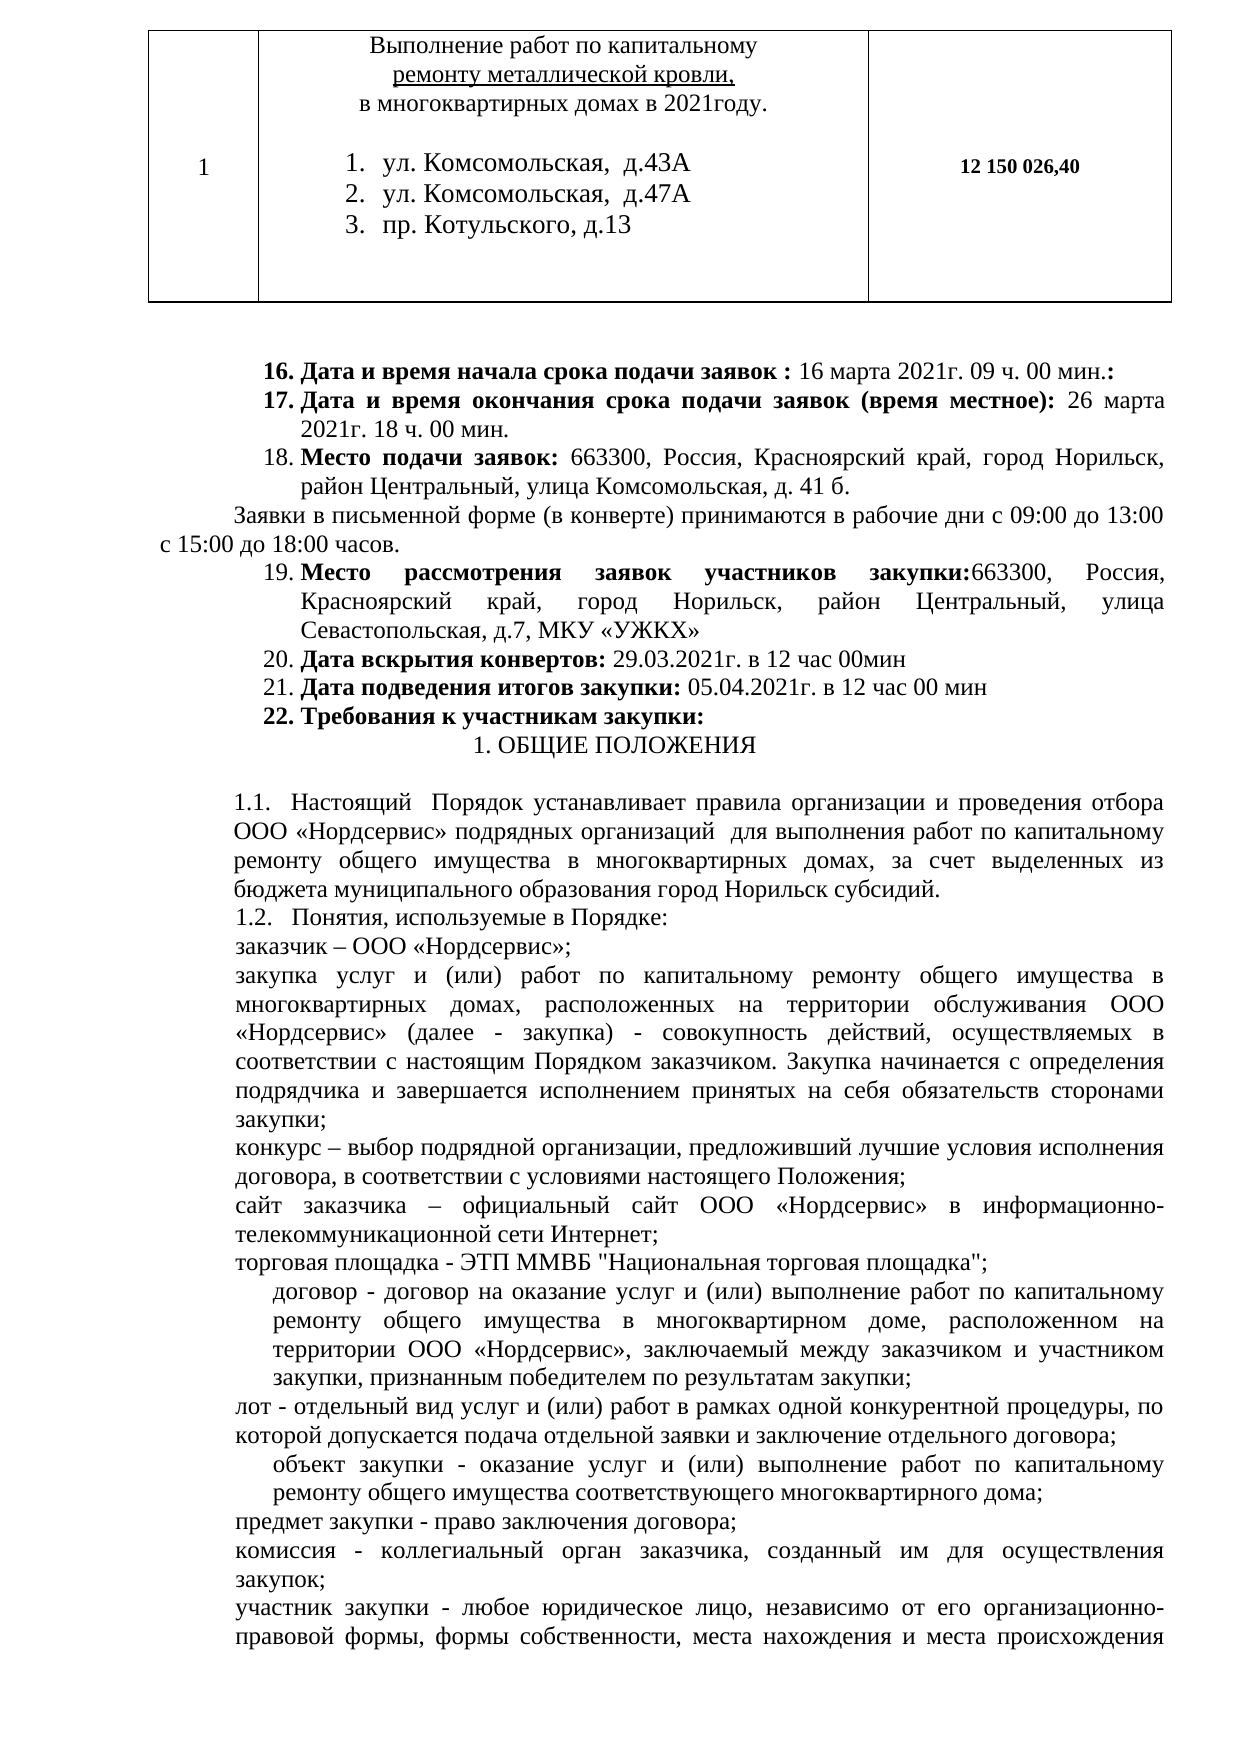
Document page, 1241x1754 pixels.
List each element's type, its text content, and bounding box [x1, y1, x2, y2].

list Место подачи заявок: 663300, Россия, Красноярский край, город Норильск, район Центральный, улица Комсомольская, д. 41 б. [263, 442, 1165, 500]
text заказчик – ООО «Нордсервис»; [235, 931, 1165, 960]
text 1.1. Настоящий Порядок устанавливает правила организации и проведения отбора ООО «Нордсервис» подрядных организаций для выполнения работ по капитальному ремонту общего имущества в многоквартирных домах, за счет выделенных из бюджета муниципального образования город Норильск субсидий. [233, 787, 1165, 902]
table_cell Выполнение работ по капитальному ремонту металлической кровли, в многоквартирных домах в 2021году. ул. Комсомольская, д.43А ул. Комсомольская, д.47А пр. Котульского, д.13 [259, 31, 868, 301]
list Дата подведения итогов закупки: 05.04.2021г. в 12 час 00 мин [263, 672, 1165, 701]
list Требования к участникам закупки: [263, 701, 1165, 730]
text 1. ОБЩИЕ ПОЛОЖЕНИЯ [273, 730, 1165, 759]
text комиссия - коллегиальный орган заказчика, созданный им для осуществления закупок; [235, 1535, 1165, 1592]
text 1.2. Понятия, используемые в Порядке: [235, 902, 1165, 931]
text предмет закупки - право заключения договора; [235, 1506, 1165, 1535]
text лот - отдельный вид услуг и (или) работ в рамках одной конкурентной процедуры, по которой допускается подача отдельной заявки и заключение отдельного договора; [235, 1391, 1165, 1449]
text договор - договор на оказание услуг и (или) выполнение работ по капитальному ремонту общего имущества в многоквартирном доме, расположенном на территории ООО «Нордсервис», заключаемый между заказчиком и участником закупки, признанным победителем по результатам закупки; [273, 1276, 1165, 1391]
table_cell 12 150 026,40 [869, 31, 1171, 301]
text объект закупки - оказание услуг и (или) выполнение работ по капитальному ремонту общего имущества соответствующего многоквартирного дома; [273, 1449, 1165, 1506]
list Место рассмотрения заявок участников закупки:663300, Россия, Красноярский край, город Норильск, район Центральный, улица Севастопольская, д.7, МКУ «УЖКХ» [263, 557, 1165, 644]
text конкурс – выбор подрядной организации, предложивший лучшие условия исполнения договора, в соответствии с условиями настоящего Положения; [235, 1132, 1165, 1190]
list Заявки в письменной форме (в конверте) принимаются в рабочие дни с 09:00 до 13:00 с 15:00 до 18:00 часов. [159, 500, 1165, 557]
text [235, 1592, 1165, 1650]
text сайт заказчика – официальный сайт ООО «Нордсервис» в информационно-телекоммуникационной сети Интернет; [235, 1190, 1165, 1247]
text закупка услуг и (или) работ по капитальному ремонту общего имущества в многоквартирных домах, расположенных на территории обслуживания ООО «Нордсервис» (далее - закупка) - совокупность действий, осуществляемых в соответствии с настоящим Порядком заказчиком. Закупка начинается с определения подрядчика и завершается исполнением принятых на себя обязательств сторонами закупки; [235, 960, 1165, 1132]
list Дата и время окончания срока подачи заявок (время местное): 26 марта 2021г. 18 ч. 00 мин. [263, 385, 1165, 442]
list Дата вскрытия конвертов: 29.03.2021г. в 12 час 00мин [263, 644, 1165, 672]
list Дата и время начала срока подачи заявок : 16 марта 2021г. 09 ч. 00 мин.: [263, 356, 1165, 385]
table_cell 1 [149, 31, 258, 301]
text торговая площадка - ЭТП ММВБ "Национальная торговая площадка"; [235, 1247, 1165, 1276]
